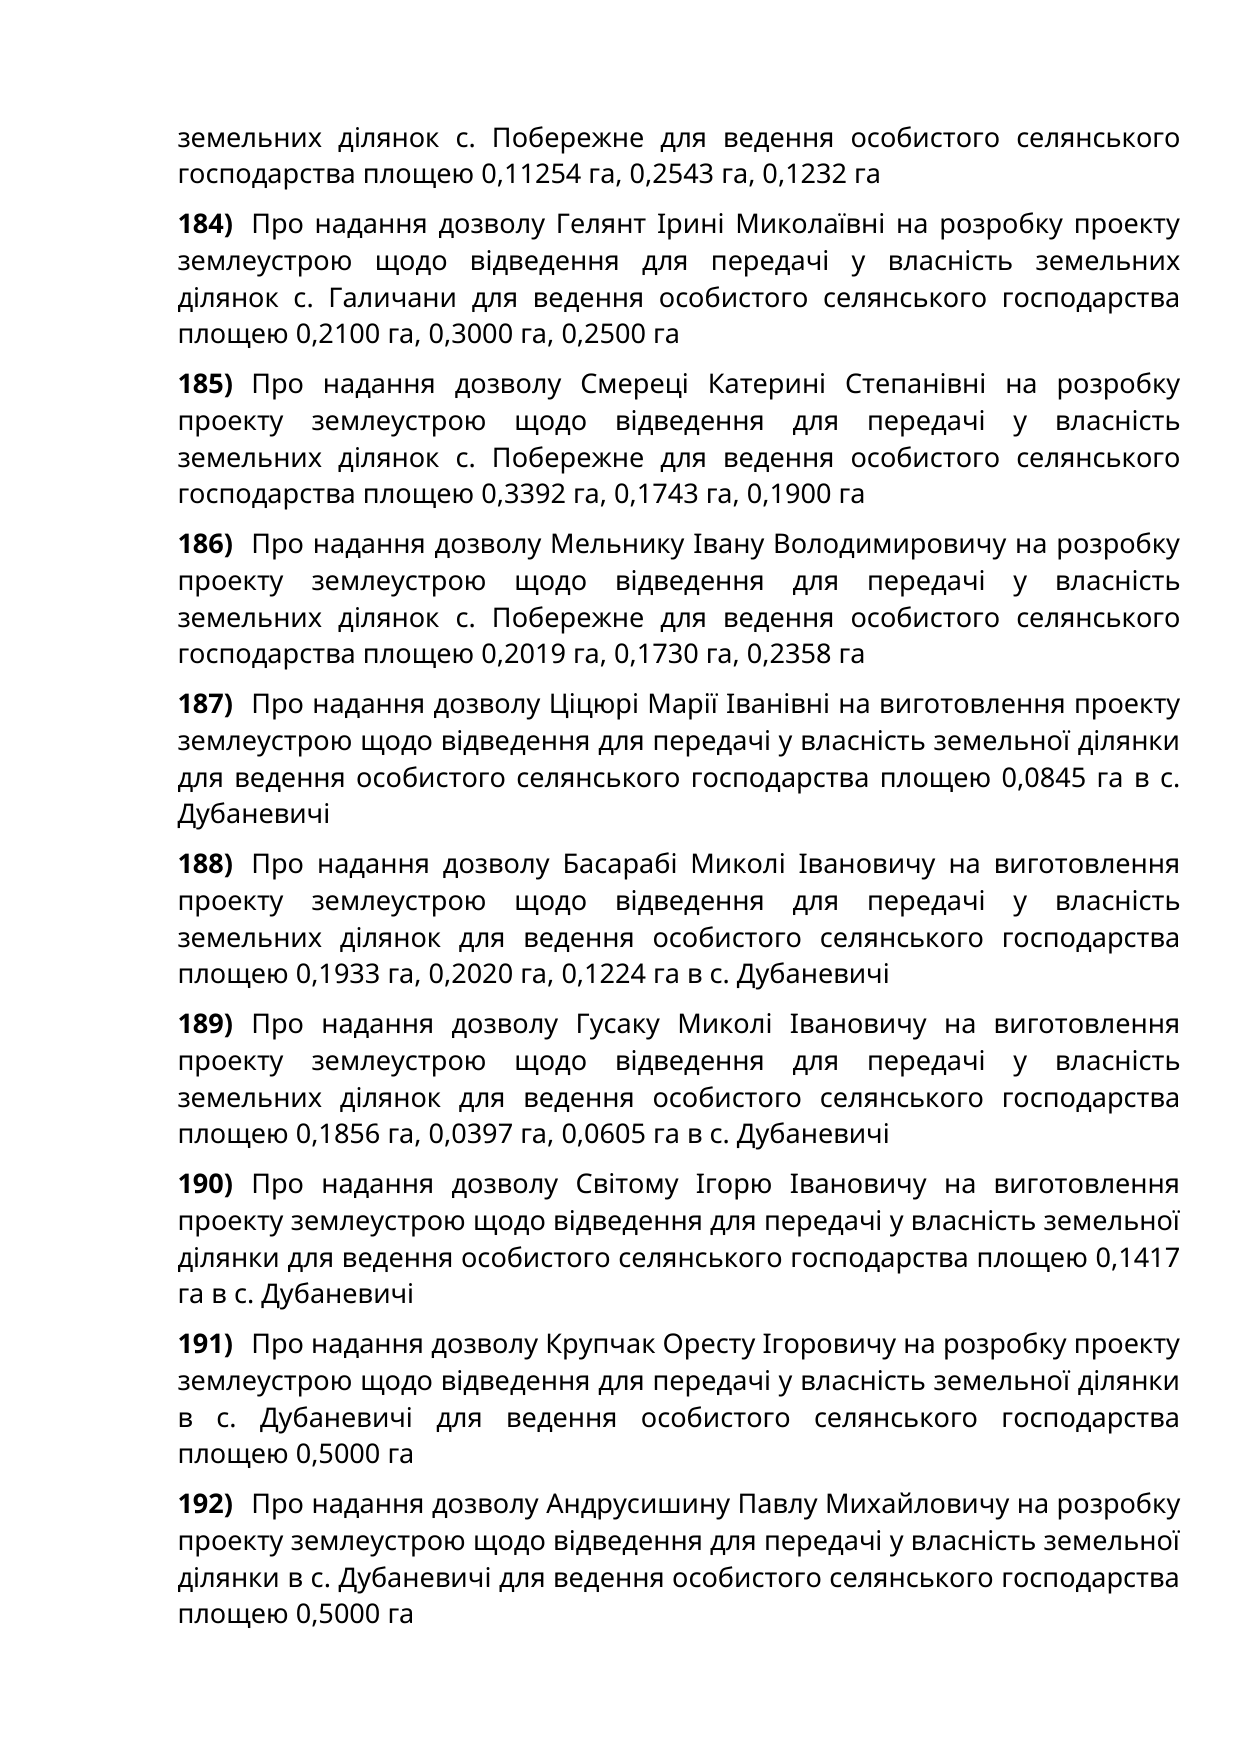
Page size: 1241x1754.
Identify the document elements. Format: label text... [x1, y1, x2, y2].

list Про надання дозволу Крупчак Оресту Ігоровичу на розробку проекту землеустрою щодо відведення для передачі у власність земельної ділянки в с. Дубаневичі для ведення особистого селянського господарства площею 0,5000 га [177, 1324, 1181, 1472]
list Про надання дозволу Ціцюрі Марії Іванівні на виготовлення проекту землеустрою щодо відведення для передачі у власність земельної ділянки для ведення особистого селянського господарства площею 0,0845 га в с. Дубаневичі [177, 684, 1181, 832]
list Про надання дозволу Смереці Катерині Степанівні на розробку проекту землеустрою щодо відведення для передачі у власність земельних ділянок с. Побережне для ведення особистого селянського господарства площею 0,3392 га, 0,1743 га, 0,1900 га [177, 364, 1181, 512]
list Про надання дозволу Світому Ігорю Івановичу на виготовлення проекту землеустрою щодо відведення для передачі у власність земельної ділянки для ведення особистого селянського господарства площею 0,1417 га в с. Дубаневичі [177, 1164, 1181, 1312]
list Про надання дозволу Андрусишину Павлу Михайловичу на розробку проекту землеустрою щодо відведення для передачі у власність земельної ділянки в с. Дубаневичі для ведення особистого селянського господарства площею 0,5000 га [177, 1484, 1181, 1632]
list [177, 118, 1181, 192]
list Про надання дозволу Басарабі Миколі Івановичу на виготовлення проекту землеустрою щодо відведення для передачі у власність земельних ділянок для ведення особистого селянського господарства площею 0,1933 га, 0,2020 га, 0,1224 га в с. Дубаневичі [177, 844, 1181, 992]
list Про надання дозволу Гусаку Миколі Івановичу на виготовлення проекту землеустрою щодо відведення для передачі у власність земельних ділянок для ведення особистого селянського господарства площею 0,1856 га, 0,0397 га, 0,0605 га в с. Дубаневичі [177, 1004, 1181, 1152]
list Про надання дозволу Мельнику Івану Володимировичу на розробку проекту землеустрою щодо відведення для передачі у власність земельних ділянок с. Побережне для ведення особистого селянського господарства площею 0,2019 га, 0,1730 га, 0,2358 га [177, 524, 1181, 672]
list Про надання дозволу Гелянт Ірині Миколаївні на розробку проекту землеустрою щодо відведення для передачі у власність земельних ділянок с. Галичани для ведення особистого селянського господарства площею 0,2100 га, 0,3000 га, 0,2500 га [177, 204, 1181, 352]
